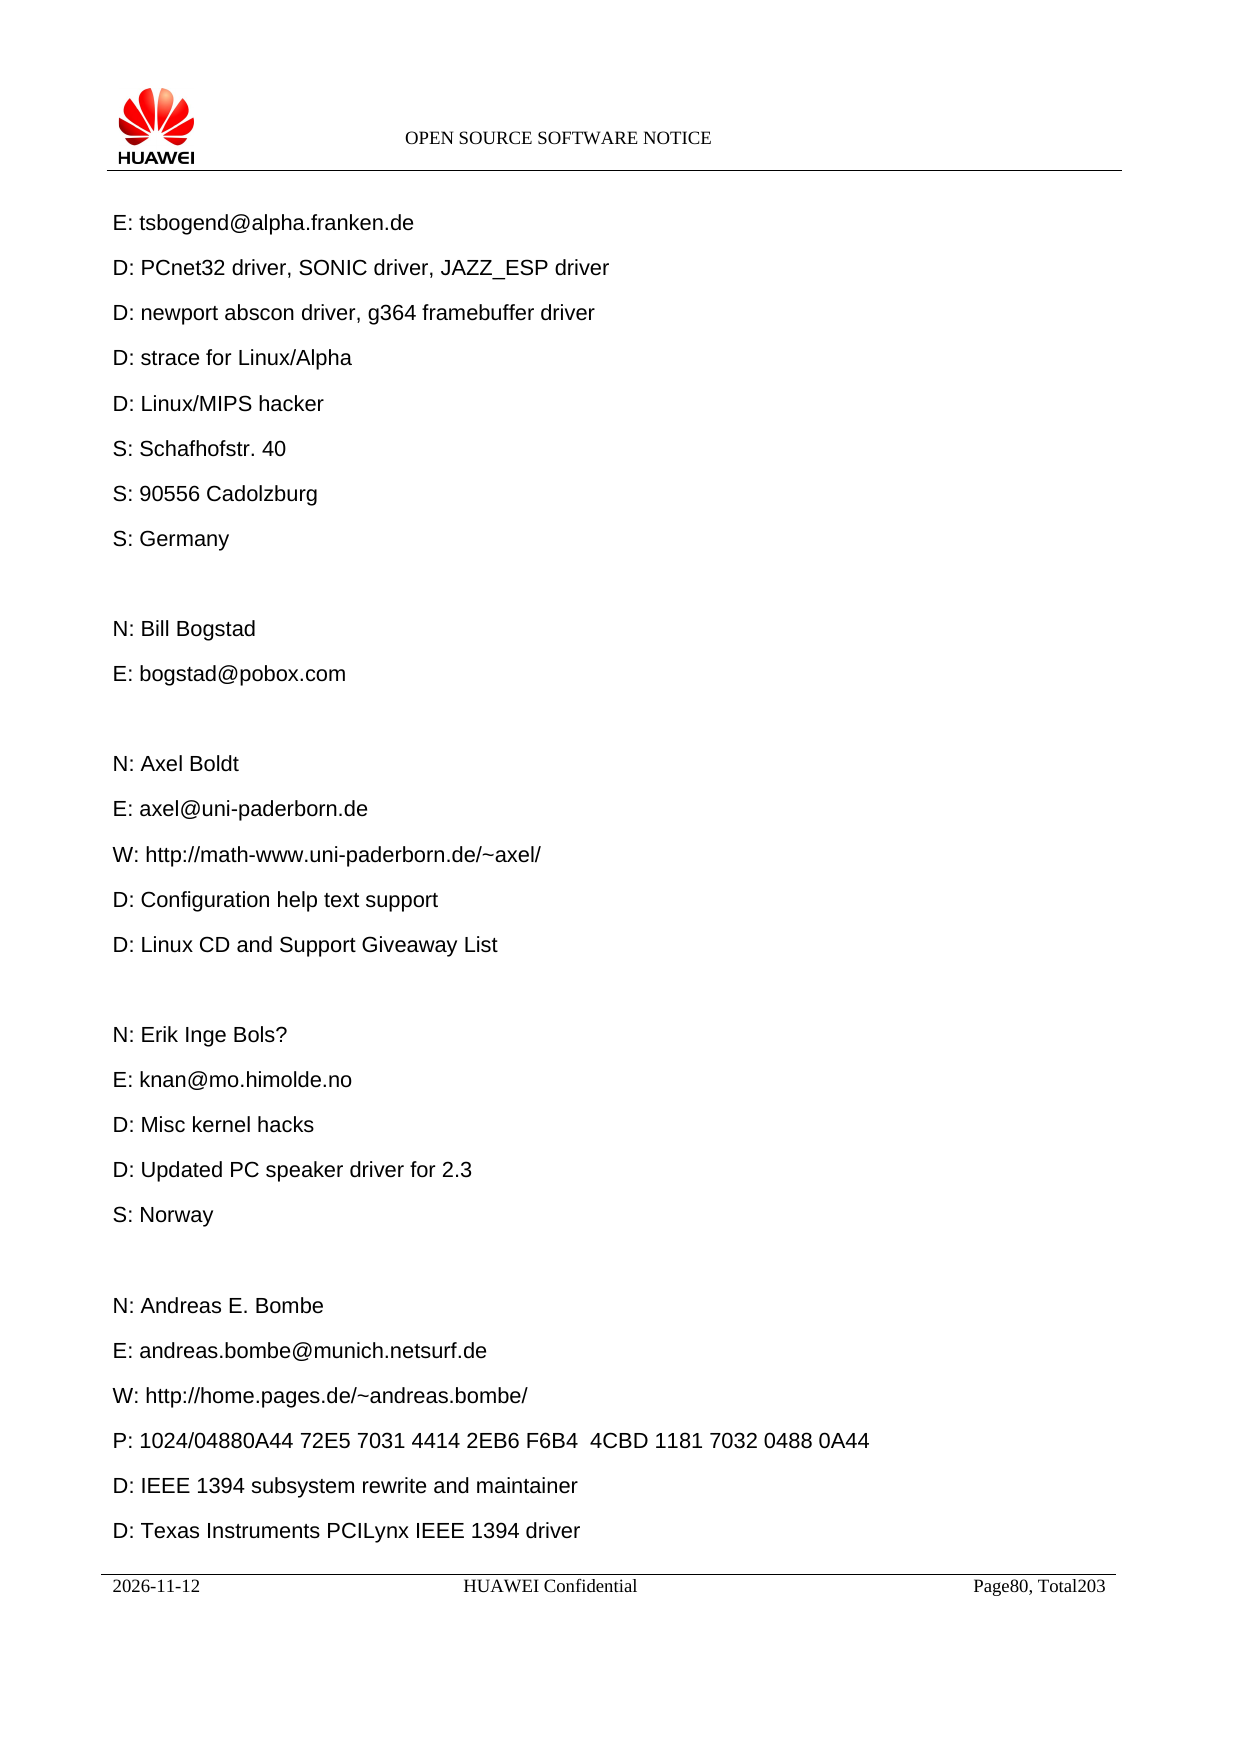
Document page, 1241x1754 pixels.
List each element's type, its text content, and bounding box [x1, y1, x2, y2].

picture [118, 88, 194, 164]
text D: strace for Linux/Alpha [112, 342, 1128, 374]
text D: Linux CD and Support Giveaway List [112, 928, 1128, 961]
text S: Schafhofstr. 40 [112, 432, 1128, 464]
text E: knan@mo.himolde.no [112, 1063, 1128, 1096]
text D: Updated PC speaker driver for 2.3 [112, 1153, 1128, 1186]
text D: Linux/MIPS hacker [112, 387, 1128, 419]
text P: 1024/04880A44 72E5 7031 4414 2EB6 F6B4 4CBD 1181 7032 0488 0A44 [112, 1424, 1128, 1457]
text D: Misc kernel hacks [112, 1108, 1128, 1141]
text E: andreas.bombe@munich.netsurf.de [112, 1334, 1128, 1366]
text N: Axel Boldt [112, 748, 1128, 780]
text D: newport abscon driver, g364 framebuffer driver [112, 297, 1128, 329]
text S: 90556 Cadolzburg [112, 477, 1128, 509]
text D: PCnet32 driver, SONIC driver, JAZZ_ESP driver [112, 251, 1128, 284]
text E: bogstad@pobox.com [112, 657, 1128, 690]
text S: Germany [112, 522, 1128, 554]
text N: Andreas E. Bombe [112, 1289, 1128, 1321]
text E: tsbogend@alpha.franken.de [112, 206, 1128, 239]
text W: http://home.pages.de/~andreas.bombe/ [112, 1379, 1128, 1412]
text D: IEEE 1394 subsystem rewrite and maintainer [112, 1469, 1128, 1502]
text E: axel@uni-paderborn.de [112, 793, 1128, 825]
text N: Erik Inge Bols? [112, 1018, 1128, 1051]
text D: Texas Instruments PCILynx IEEE 1394 driver [112, 1514, 1128, 1547]
text N: Bill Bogstad [112, 612, 1128, 645]
text S: Norway [112, 1199, 1128, 1231]
text W: http://math-www.uni-paderborn.de/~axel/ [112, 838, 1128, 870]
text D: Configuration help text support [112, 883, 1128, 915]
